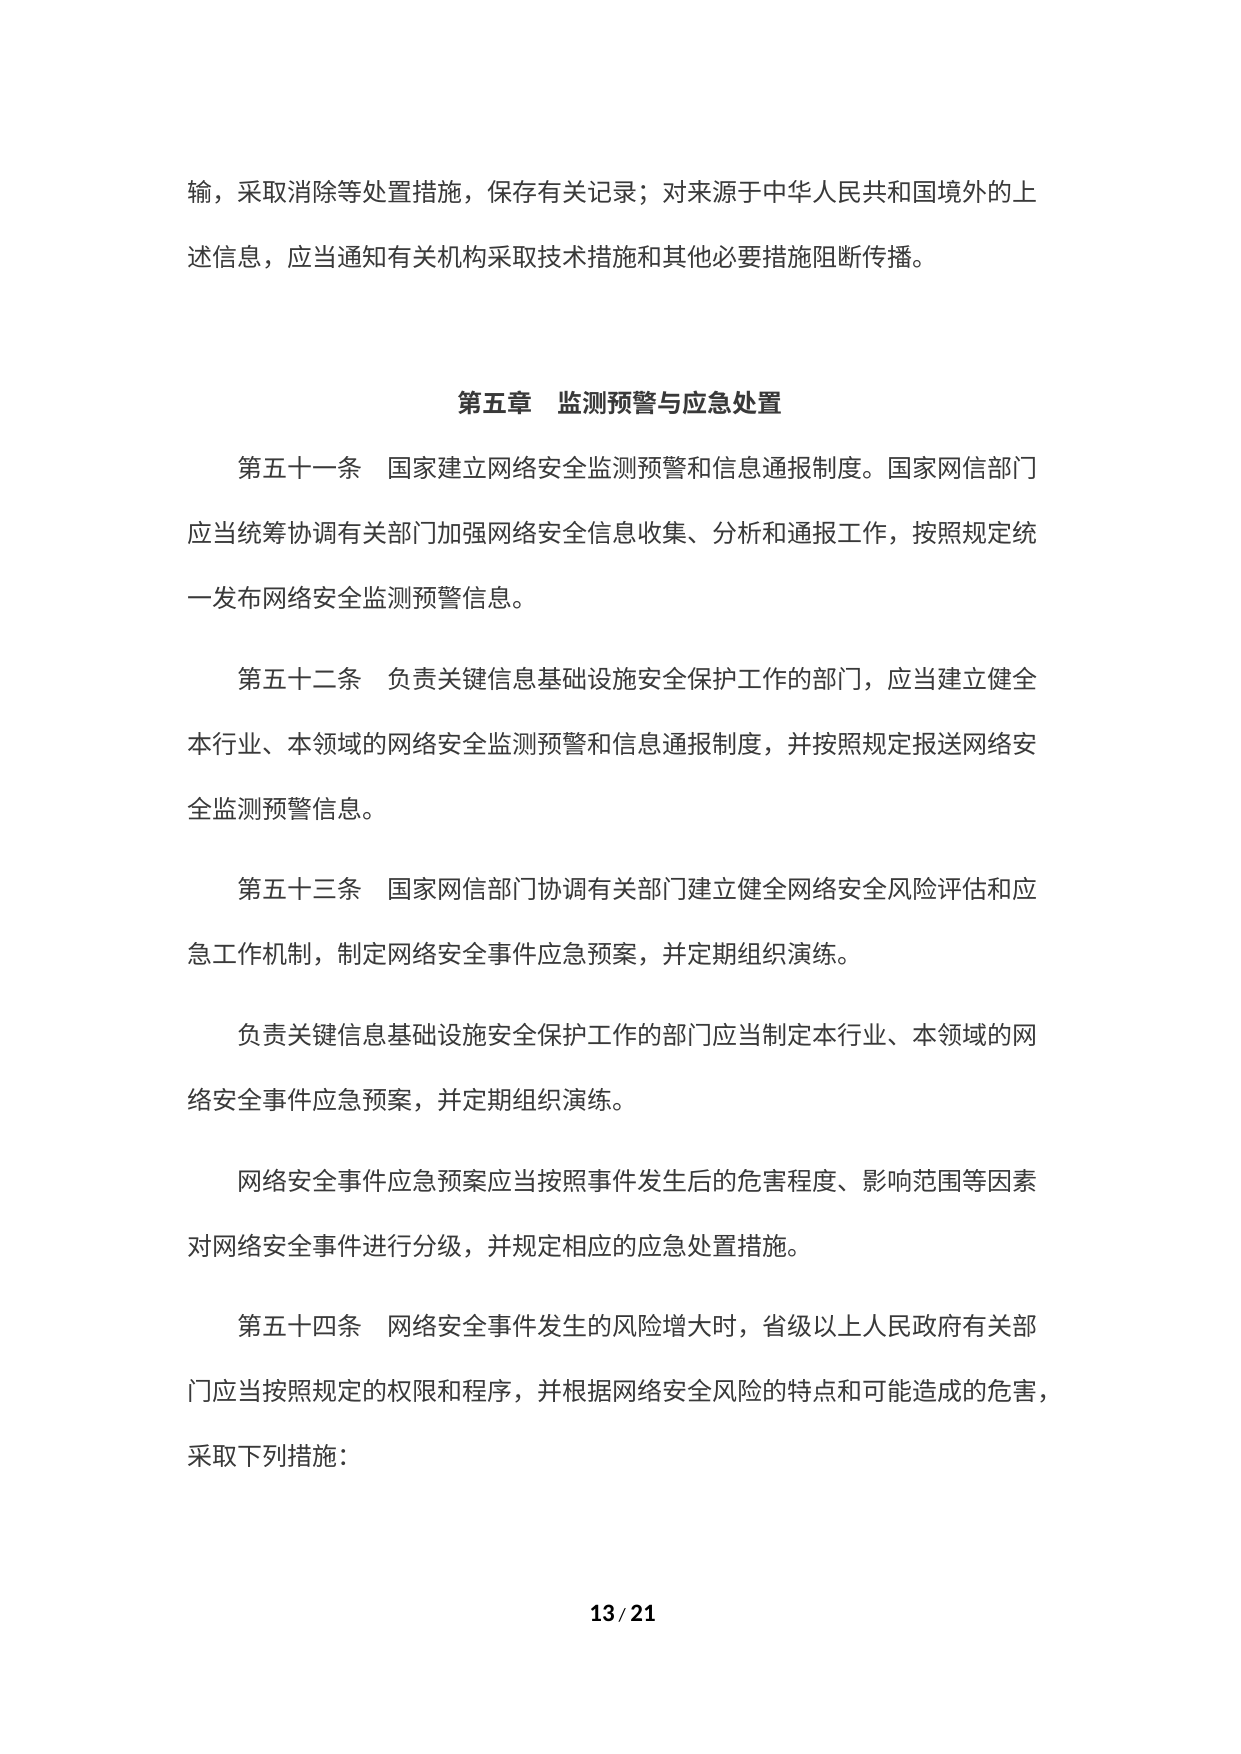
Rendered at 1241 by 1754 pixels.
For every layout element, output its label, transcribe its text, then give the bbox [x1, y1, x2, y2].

text 第五十三条 国家网信部门协调有关部门建立健全网络安全风险评估和应急工作机制，制定网络安全事件应急预案，并定期组织演练。 [187, 855, 1053, 985]
text 第五十一条 国家建立网络安全监测预警和信息通报制度。国家网信部门应当统筹协调有关部门加强网络安全信息收集、分析和通报工作，按照规定统一发布网络安全监测预警信息。 [187, 434, 1053, 629]
text 第五章 监测预警与应急处置 [187, 369, 1053, 434]
text 负责关键信息基础设施安全保护工作的部门应当制定本行业、本领域的网络安全事件应急预案，并定期组织演练。 [187, 1001, 1053, 1131]
text 第五十四条 网络安全事件发生的风险增大时，省级以上人民政府有关部门应当按照规定的权限和程序，并根据网络安全风险的特点和可能造成的危害，采取下列措施： [187, 1292, 1053, 1487]
text 第五十二条 负责关键信息基础设施安全保护工作的部门，应当建立健全本行业、本领域的网络安全监测预警和信息通报制度，并按照规定报送网络安全监测预警信息。 [187, 645, 1053, 840]
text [187, 158, 1053, 288]
text 网络安全事件应急预案应当按照事件发生后的危害程度、影响范围等因素对网络安全事件进行分级，并规定相应的应急处置措施。 [187, 1147, 1053, 1277]
